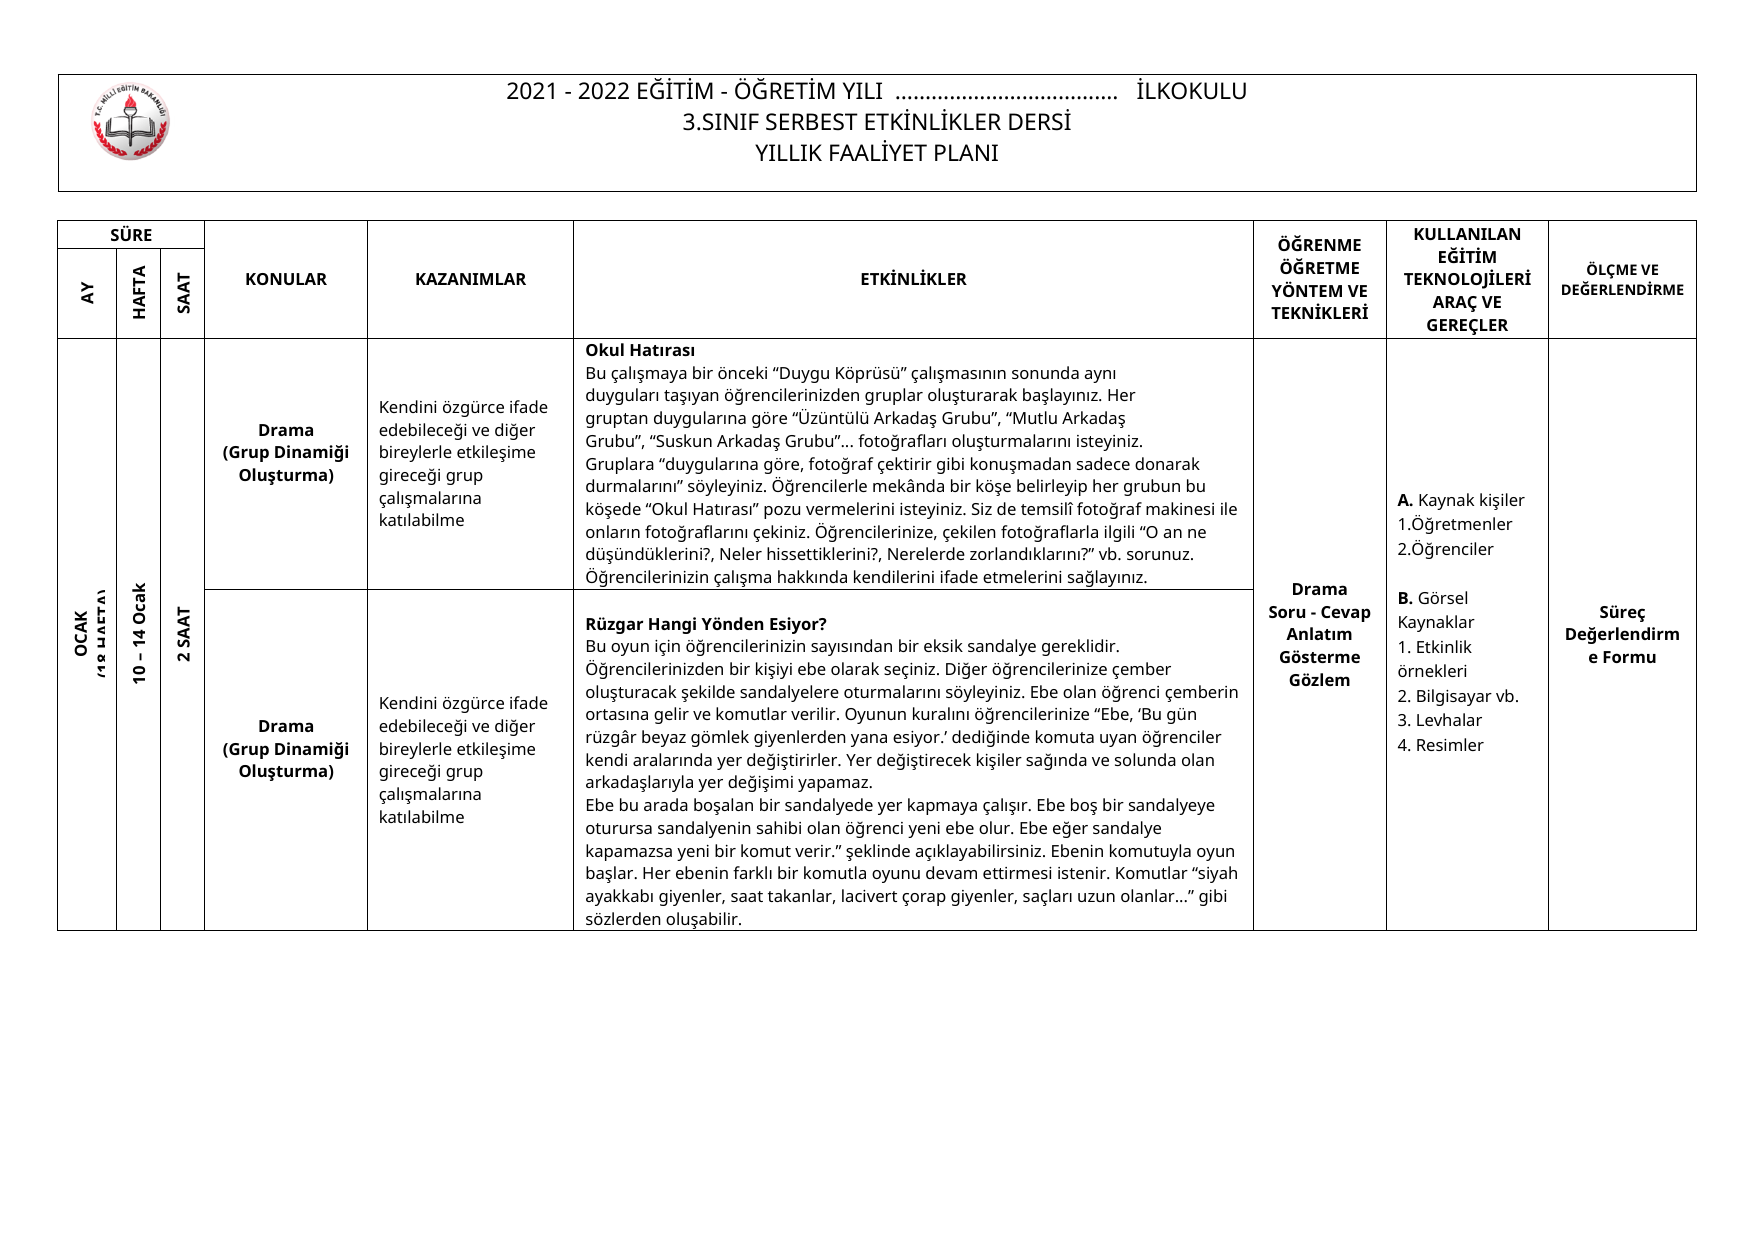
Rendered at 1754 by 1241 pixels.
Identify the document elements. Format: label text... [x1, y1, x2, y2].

table_header ETKİNLİKLER [574, 221, 1253, 338]
table_header ÖLÇME VE DEĞERLENDİRME [1549, 221, 1696, 338]
table_header KULLANILAN EĞİTİM TEKNOLOJİLERİ ARAÇ VE GEREÇLER [1387, 221, 1548, 338]
table_cell AY [58, 249, 116, 338]
table_cell A. Kaynak kişiler 1.Öğretmenler 2.Öğrenciler B. Görsel Kaynaklar 1. Etkinlik örnekleri 2. Bilgisayar vb. 3. Levhalar 4. Resimler [1387, 339, 1548, 930]
table_cell 2 SAAT [161, 339, 204, 930]
table_cell Okul Hatırası Bu çalışmaya bir önceki “Duygu Köprüsü” çalışmasının sonunda aynı duyguları taşıyan öğrencilerinizden gruplar oluşturarak başlayınız. Her gruptan duygularına göre “Üzüntülü Arkadaş Grubu”, “Mutlu Arkadaş Grubu”, “Suskun Arkadaş Grubu”... fotoğrafları oluşturmalarını isteyiniz. Gruplara “duygularına göre, fotoğraf çektirir gibi konuşmadan sadece donarak durmalarını” söyleyiniz. Öğrencilerle mekânda bir köşe belirleyip her grubun bu köşede “Okul Hatırası” pozu vermelerini isteyiniz. Siz de temsilî fotoğraf makinesi ile onların fotoğraflarını çekiniz. Öğrencilerinize, çekilen fotoğraflarla ilgili “O an ne düşündüklerini?, Neler hissettiklerini?, Nerelerde zorlandıklarını?” vb. sorunuz. Öğrencilerinizin çalışma hakkında kendilerini ifade etmelerini sağlayınız. [574, 339, 1253, 588]
table_header KAZANIMLAR [368, 221, 573, 338]
table_cell Drama Soru - Cevap Anlatım Gösterme Gözlem [1254, 339, 1386, 930]
table_cell Kendini özgürce ifade edebileceği ve diğer bireylerle etkileşime gireceği grup çalışmalarına katılabilme [368, 339, 573, 588]
table_cell Drama (Grup Dinamiği Oluşturma) [205, 339, 367, 588]
table_cell Rüzgar Hangi Yönden Esiyor? Bu oyun için öğrencilerinizin sayısından bir eksik sandalye gereklidir. Öğrencilerinizden bir kişiyi ebe olarak seçiniz. Diğer öğrencilerinize çember oluşturacak şekilde sandalyelere oturmalarını söyleyiniz. Ebe olan öğrenci çemberin ortasına gelir ve komutlar verilir. Oyunun kuralını öğrencilerinize “Ebe, ‘Bu gün rüzgâr beyaz gömlek giyenlerden yana esiyor.’ dediğinde komuta uyan öğrenciler kendi aralarında yer değiştirirler. Yer değiştirecek kişiler sağında ve solunda olan arkadaşlarıyla yer değişimi yapamaz. Ebe bu arada boşalan bir sandalyede yer kapmaya çalışır. Ebe boş bir sandalyeye oturursa sandalyenin sahibi olan öğrenci yeni ebe olur. Ebe eğer sandalye kapamazsa yeni bir komut verir.” şeklinde açıklayabilirsiniz. Ebenin komutuyla oyun başlar. Her ebenin farklı bir komutla oyunu devam ettirmesi istenir. Komutlar “siyah ayakkabı giyenler, saat takanlar, lacivert çorap giyenler, saçları uzun olanlar...” gibi sözlerden oluşabilir. [574, 590, 1253, 930]
picture [85, 77, 175, 167]
table_cell HAFTA [117, 249, 160, 338]
table_cell 10 – 14 Ocak [117, 339, 160, 930]
table_header ÖĞRENME ÖĞRETME YÖNTEM VE TEKNİKLERİ [1254, 221, 1386, 338]
table_cell Drama (Grup Dinamiği Oluşturma) [205, 590, 367, 930]
table_cell OCAK (18.HAFTA) [58, 339, 116, 930]
table_cell SAAT [161, 249, 204, 338]
table_cell Süreç Değerlendirme Formu [1549, 339, 1696, 930]
table_cell Kendini özgürce ifade edebileceği ve diğer bireylerle etkileşime gireceği grup çalışmalarına katılabilme [368, 590, 573, 930]
table_header KONULAR [205, 221, 367, 338]
table_header SÜRE [58, 221, 204, 248]
